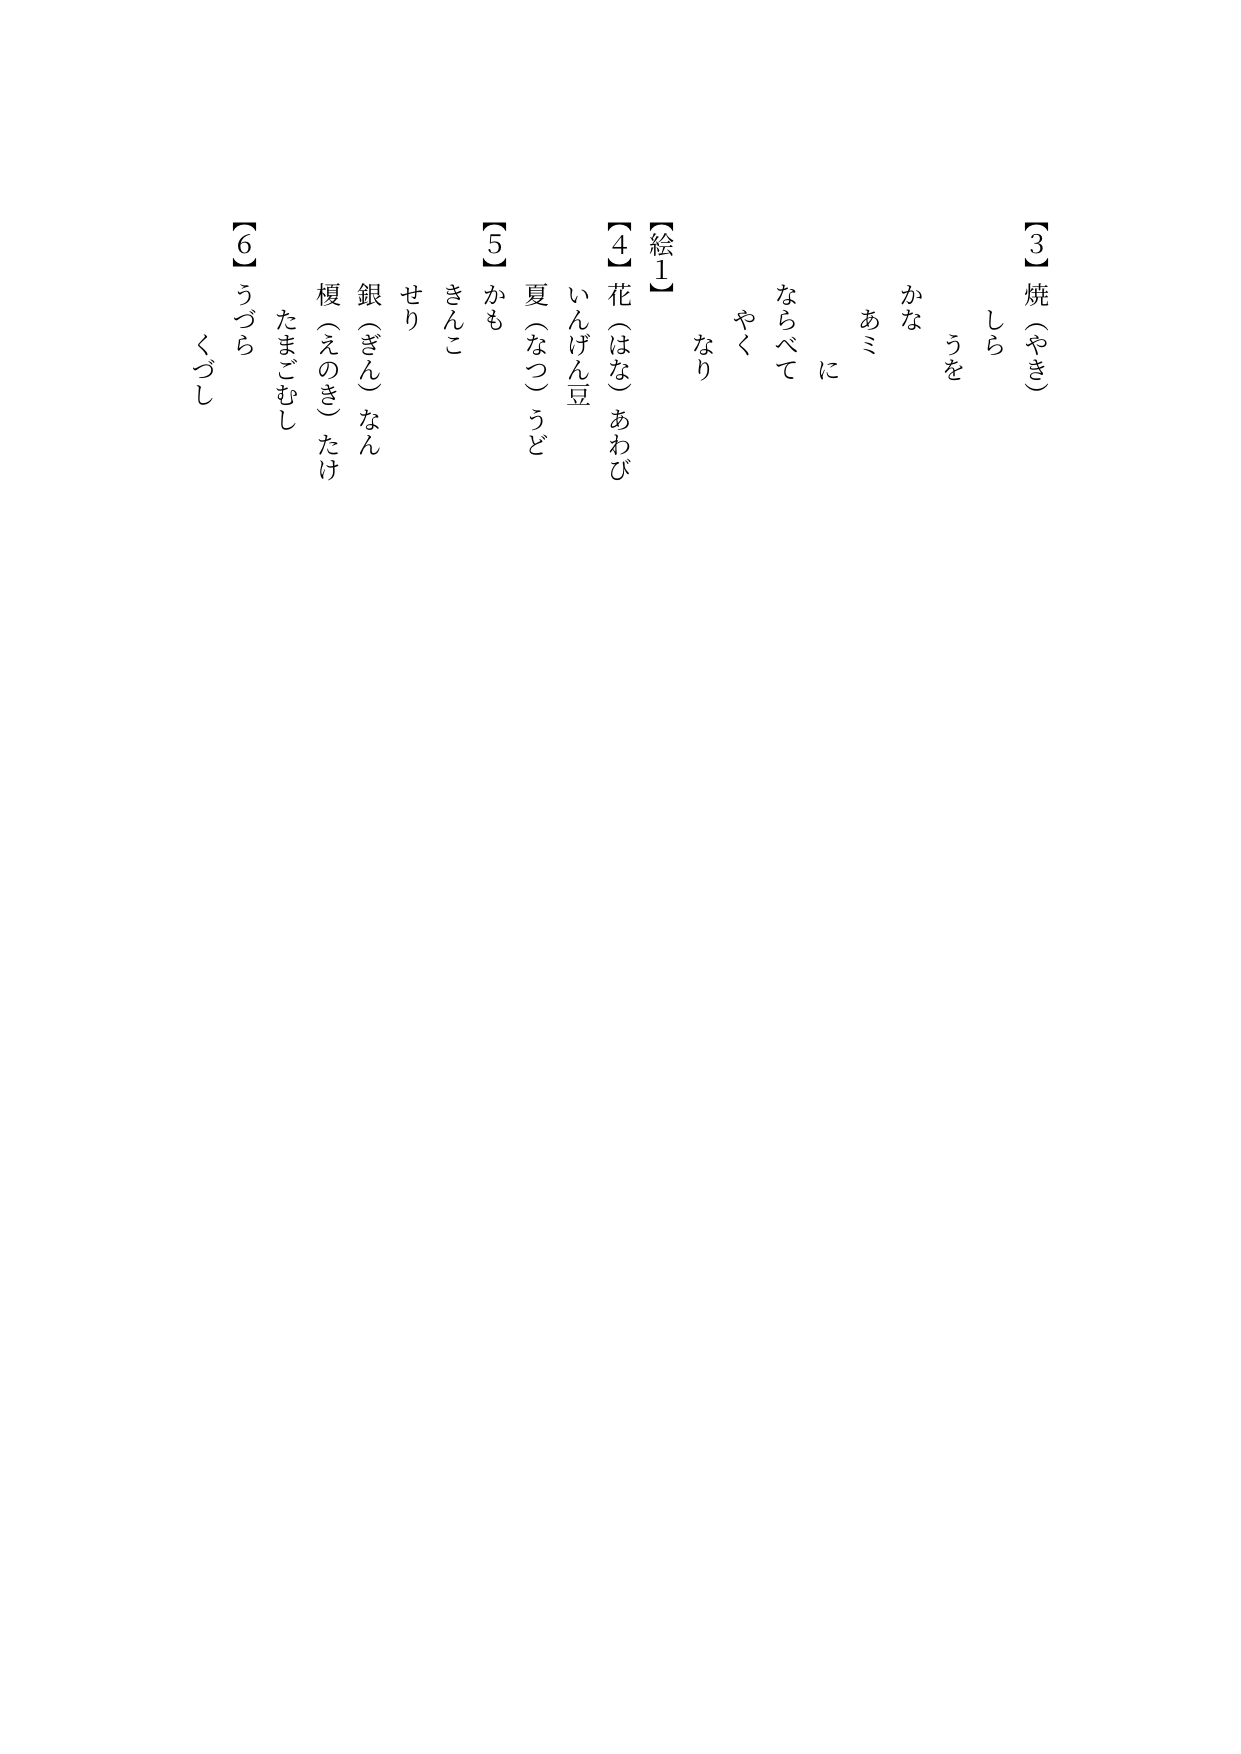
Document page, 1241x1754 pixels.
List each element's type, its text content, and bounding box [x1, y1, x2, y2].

text 榎（えのき）たけ [308, 207, 349, 1577]
text 夏（なつ）うど [516, 207, 558, 1577]
text あミ [849, 207, 891, 1577]
text 銀（ぎん）なん [349, 207, 391, 1577]
text うを [933, 207, 974, 1577]
text いんげん豆 [558, 207, 599, 1577]
text しら [974, 207, 1016, 1577]
text せり [391, 207, 433, 1577]
text きんこ [433, 207, 474, 1577]
text たまごむし [266, 207, 308, 1577]
text かな [891, 207, 933, 1577]
text 【４】花（はな）あわび [599, 207, 641, 1577]
text ならべて [766, 207, 808, 1577]
text やく [724, 207, 766, 1577]
text なり [683, 207, 724, 1577]
text 【５】かも [474, 207, 516, 1577]
text に [808, 207, 849, 1577]
text 【６】うづら [224, 207, 266, 1577]
text 【絵１】 [641, 207, 683, 1577]
text 【３】焼（やき） [1016, 207, 1058, 1577]
text くづし [183, 207, 224, 1577]
